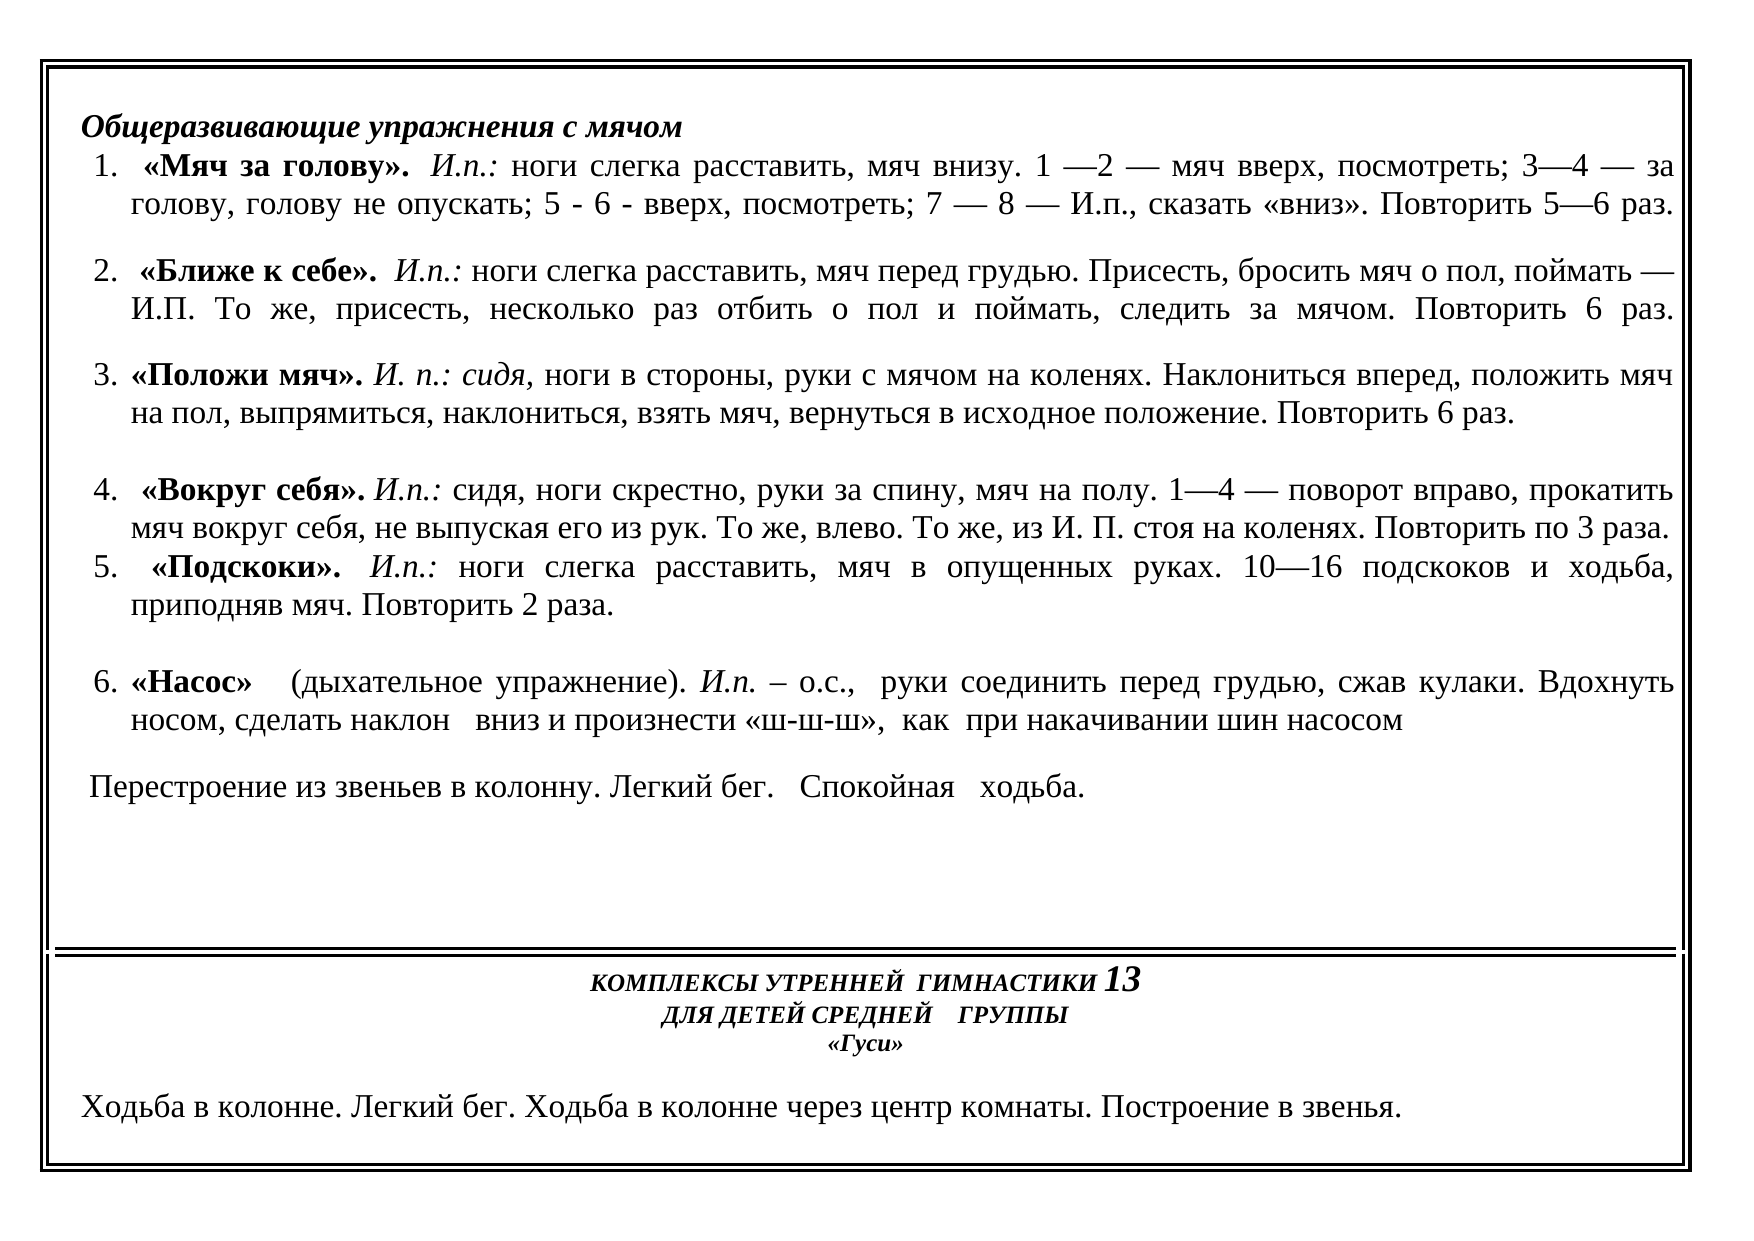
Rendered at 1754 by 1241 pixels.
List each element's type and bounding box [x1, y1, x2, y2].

table_cell [44, 947, 1687, 1163]
table_cell [44, 62, 1687, 947]
